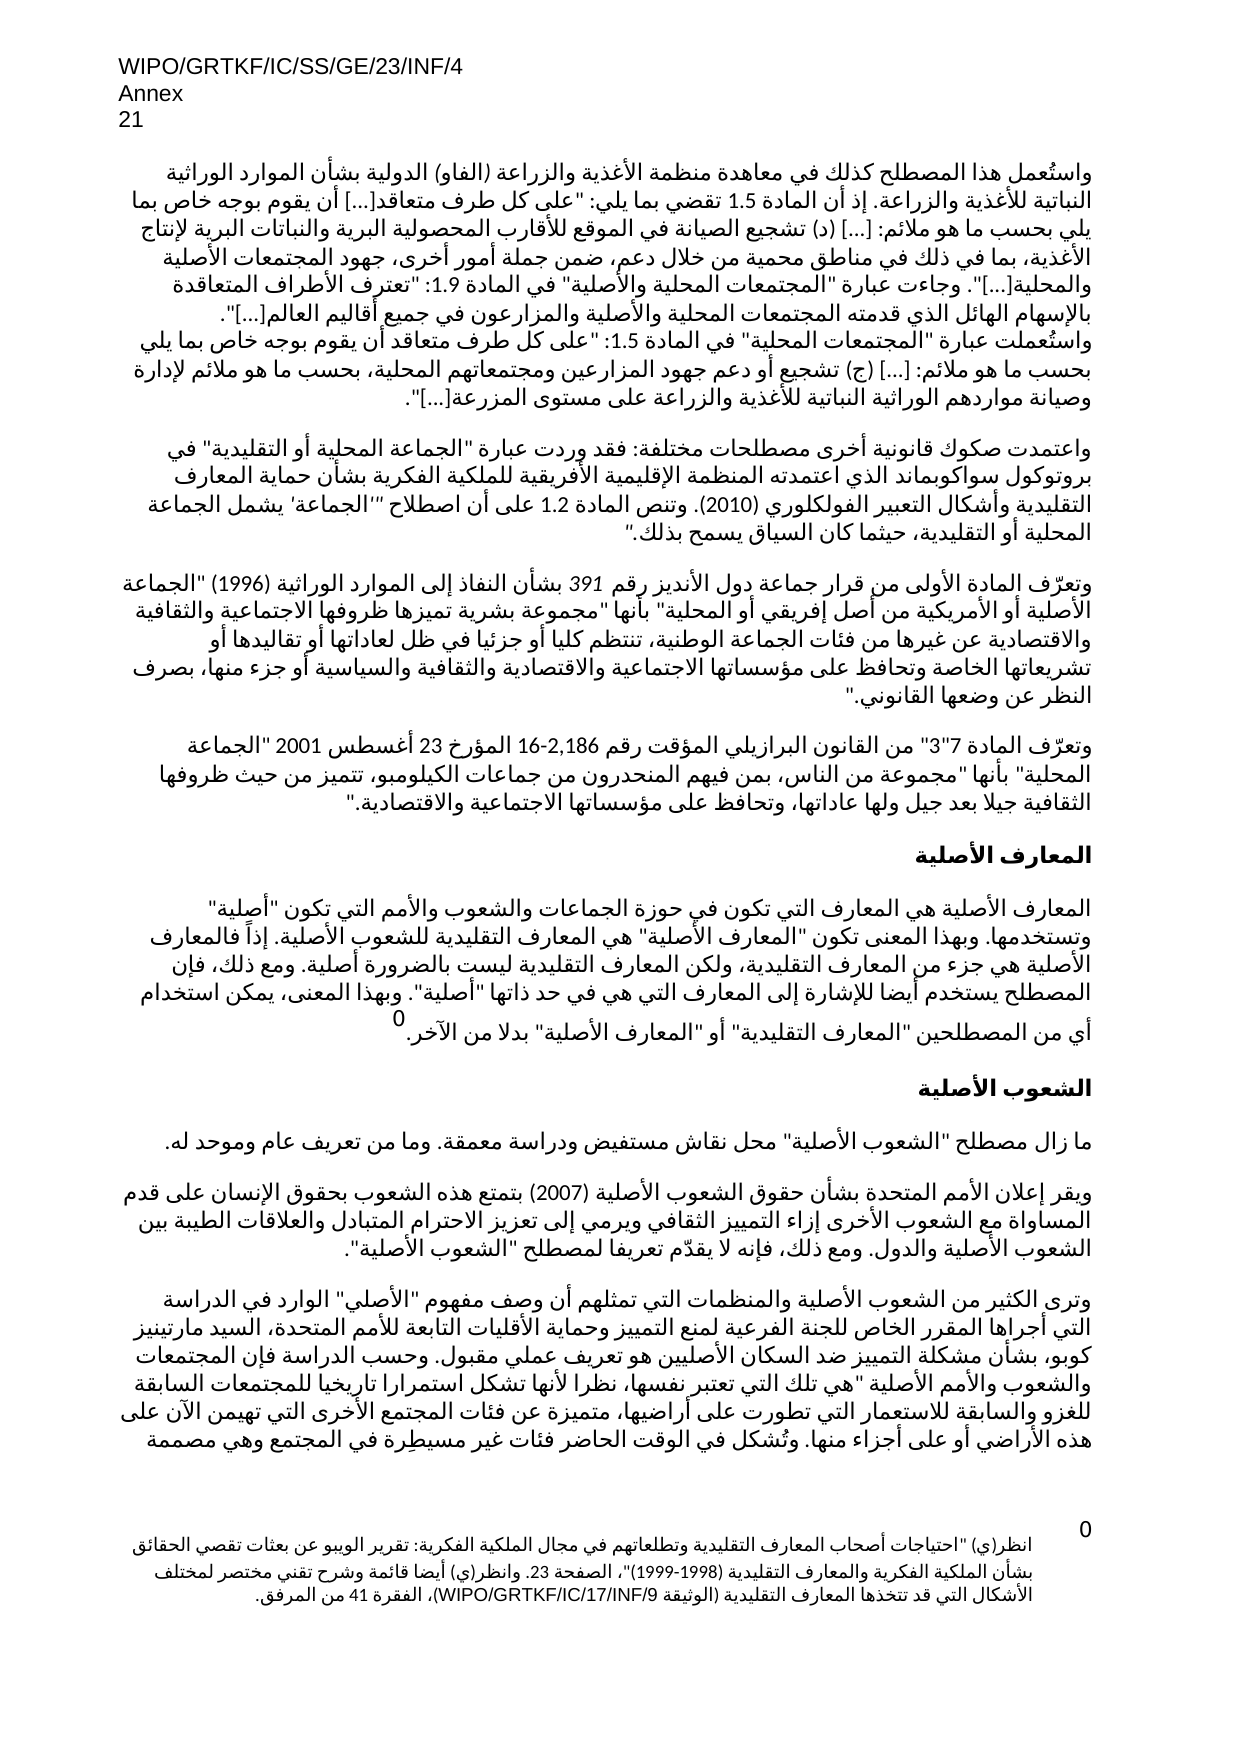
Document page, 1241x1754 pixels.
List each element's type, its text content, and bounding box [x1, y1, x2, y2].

text واعتمدت صكوك قانونية أخرى مصطلحات مختلفة: فقد وردت عبارة "الجماعة المحلية أو التقليدية" في بروتوكول سواكوبماند الذي اعتمدته المنظمة الإقليمية الأفريقية للملكية الفكرية بشأن حماية المعارف التقليدية وأشكال التعبير الفولكلوري (2010). وتنص المادة 1.2 على أن اصطلاح "'الجماعة' يشمل الجماعة المحلية أو التقليدية، حيثما كان السياق يسمح بذلك." [118, 434, 1092, 546]
text المعارف الأصلية هي المعارف التي تكون في حوزة الجماعات والشعوب والأمم التي تكون "أصلية" وتستخدمها. وبهذا المعنى تكون "المعارف الأصلية" هي المعارف التقليدية للشعوب الأصلية. إذاً فالمعارف الأصلية هي جزء من المعارف التقليدية، ولكن المعارف التقليدية ليست بالضرورة أصلية. ومع ذلك، فإن المصطلح يستخدم أيضا للإشارة إلى المعارف التي هي في حد ذاتها "أصلية". وبهذا المعنى، يمكن استخدام أي من المصطلحين "المعارف التقليدية" أو "المعارف الأصلية" بدلا من الآخر. [118, 894, 1092, 1049]
text واستُعمل هذا المصطلح كذلك في معاهدة منظمة الأغذية والزراعة (الفاو) الدولية بشأن الموارد الوراثية النباتية للأغذية والزراعة. إذ أن المادة 1.5 تقضي بما يلي: "على كل طرف متعاقد[...] أن يقوم بوجه خاص بما يلي بحسب ما هو ملائم: [...] (د) تشجيع الصيانة في الموقع للأقارب المحصولية البرية والنباتات البرية لإنتاج الأغذية، بما في ذلك في مناطق محمية من خلال دعم، ضمن جملة أمور أخرى، جهود المجتمعات الأصلية والمحلية[...]". وجاءت عبارة "المجتمعات المحلية والأصلية" في المادة 1.9: "تعترف الأطراف المتعاقدة بالإسهام الهائل الذي قدمته المجتمعات المحلية والأصلية والمزارعون في جميع أقاليم العالم[...]". واستُعملت عبارة "المجتمعات المحلية" في المادة 1.5: "على كل طرف متعاقد أن يقوم بوجه خاص بما يلي بحسب ما هو ملائم: [...] (ج) تشجيع أو دعم جهود المزارعين ومجتمعاتهم المحلية، بحسب ما هو ملائم لإدارة وصيانة مواردهم الوراثية النباتية للأغذية والزراعة على مستوى المزرعة[...]". [118, 158, 1092, 411]
text وتعرّف المادة الأولى من قرار جماعة دول الأنديز رقم 391 بشأن النفاذ إلى الموارد الوراثية (1996) "الجماعة الأصلية أو الأمريكية من أصل إفريقي أو المحلية" بأنها "مجموعة بشرية تميزها ظروفها الاجتماعية والثقافية والاقتصادية عن غيرها من فئات الجماعة الوطنية، تنتظم كليا أو جزئيا في ظل لعاداتها أو تقاليدها أو تشريعاتها الخاصة وتحافظ على مؤسساتها الاجتماعية والاقتصادية والثقافية والسياسية أو جزء منها، بصرف النظر عن وضعها القانوني." [118, 569, 1092, 709]
subtitle المعارف الأصلية [118, 841, 1092, 869]
text ويقر إعلان الأمم المتحدة بشأن حقوق الشعوب الأصلية (2007) بتمتع هذه الشعوب بحقوق الإنسان على قدم المساواة مع الشعوب الأخرى إزاء التمييز الثقافي ويرمي إلى تعزيز الاحترام المتبادل والعلاقات الطيبة بين الشعوب الأصلية والدول. ومع ذلك، فإنه لا يقدّم تعريفا لمصطلح "الشعوب الأصلية". [118, 1178, 1092, 1262]
text وتعرّف المادة 7"3" من القانون البرازيلي المؤقت رقم 2,186-16 المؤرخ 23 أغسطس 2001 "الجماعة المحلية" بأنها "مجموعة من الناس، بمن فيهم المنحدرون من جماعات الكيلومبو، تتميز من حيث ظروفها الثقافية جيلا بعد جيل ولها عاداتها، وتحافظ على مؤسساتها الاجتماعية والاقتصادية." [118, 732, 1092, 816]
subtitle الشعوب الأصلية [118, 1074, 1092, 1102]
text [118, 1285, 1092, 1453]
text ما زال مصطلح "الشعوب الأصلية" محل نقاش مستفيض ودراسة معمقة. وما من تعريف عام وموحد له. [118, 1127, 1092, 1156]
